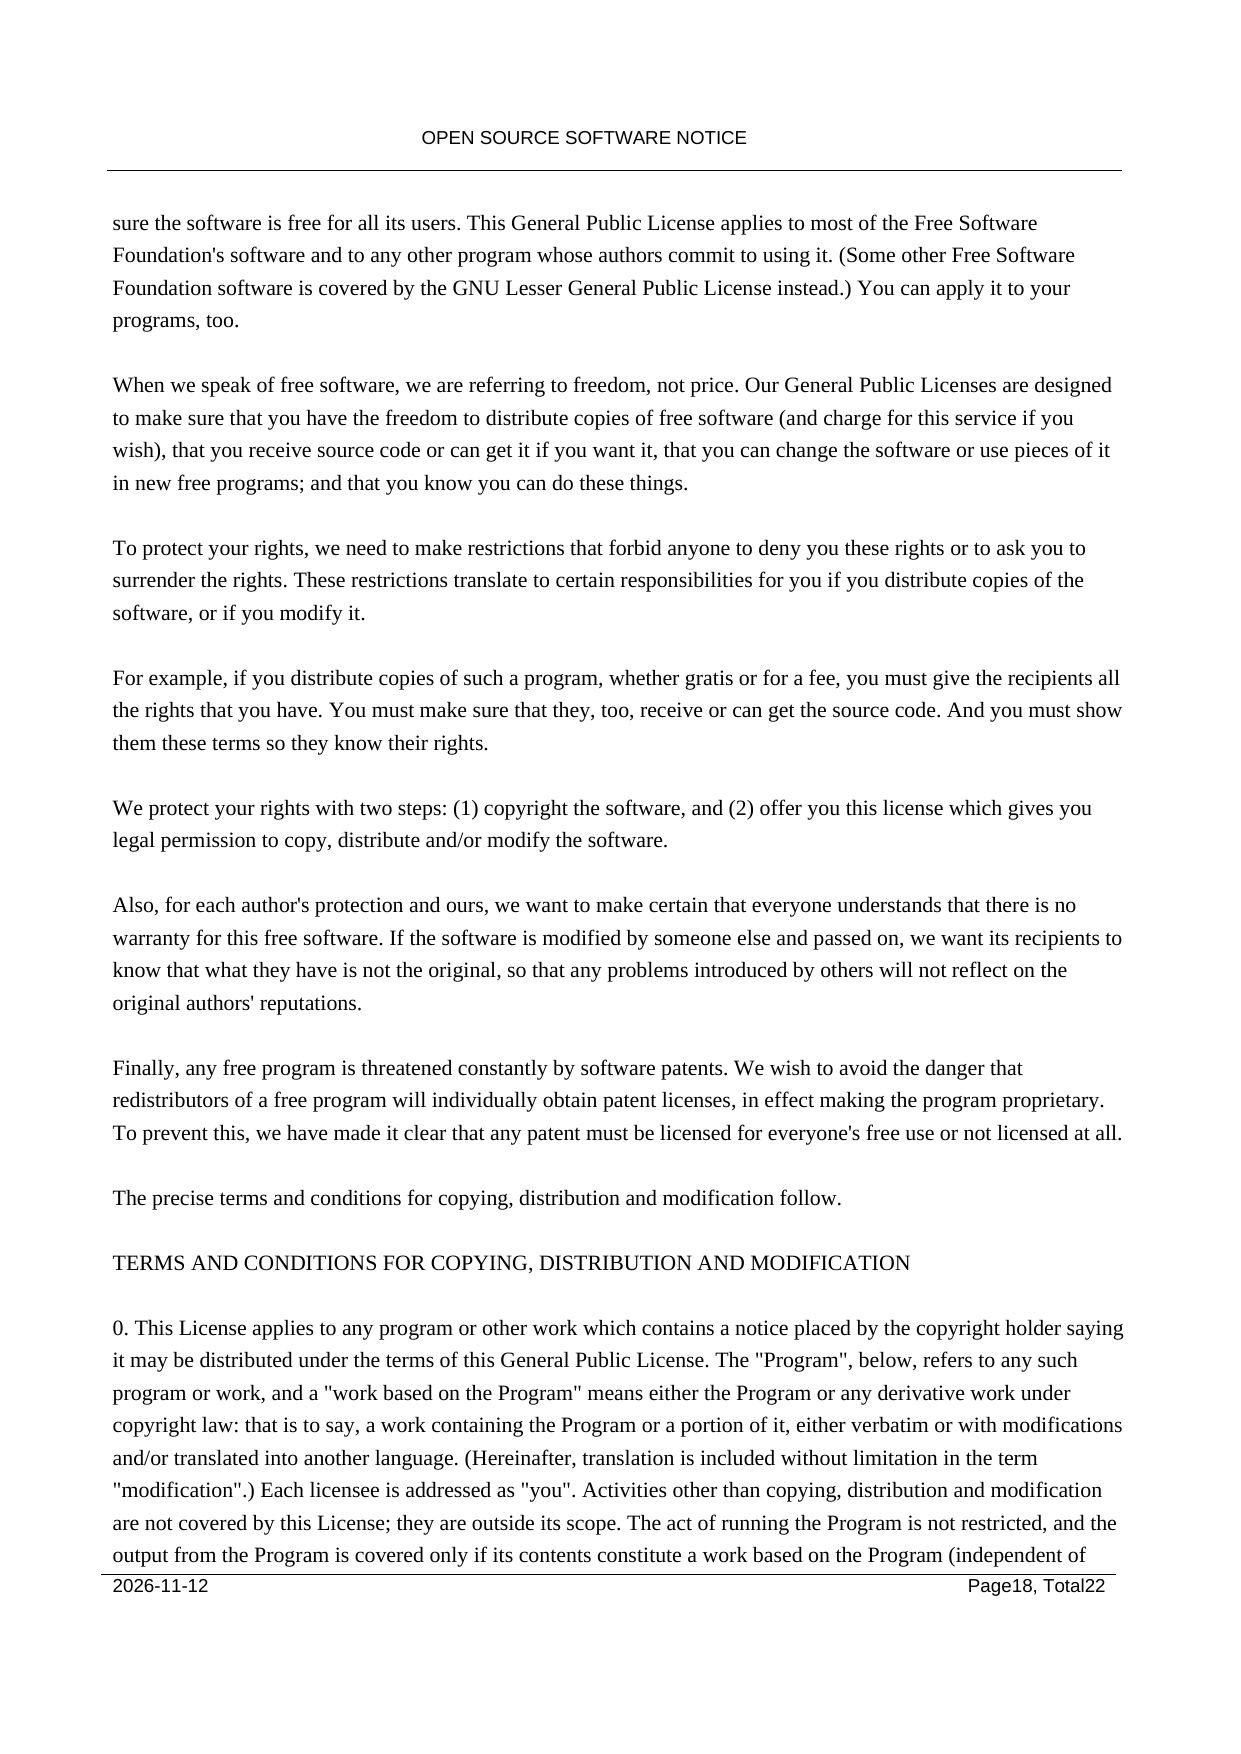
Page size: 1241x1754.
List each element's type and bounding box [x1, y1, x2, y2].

text [112, 206, 1128, 1571]
